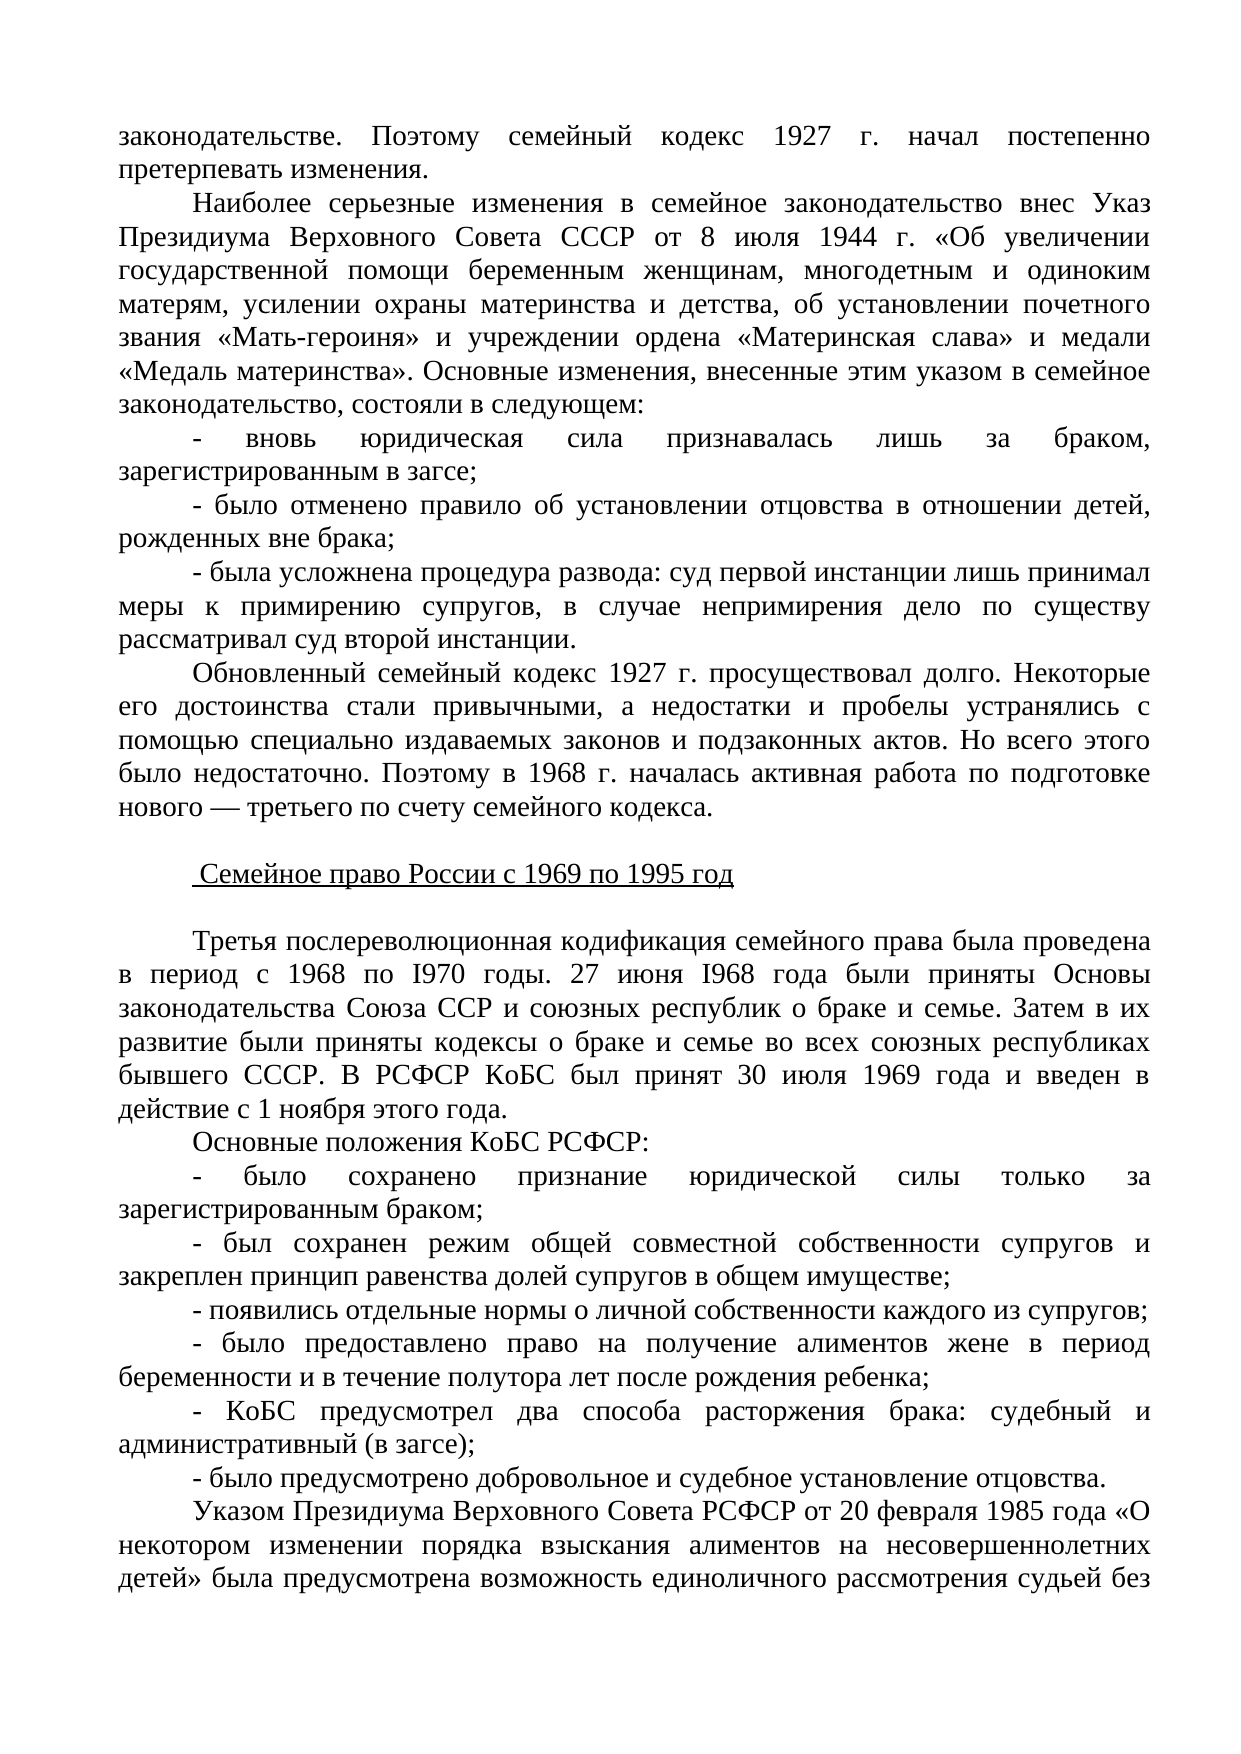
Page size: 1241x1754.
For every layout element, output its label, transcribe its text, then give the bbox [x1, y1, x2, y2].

text - было предоставлено право на получение алиментов жене в период беременности и в течение полутора лет после рождения ребенка; [118, 1326, 1152, 1393]
text Третья послереволюционная кодификация семейного права была проведена в период с 1968 по I970 годы. 27 июня I968 года были приняты Основы законодательства Союза ССР и союзных республик о браке и семье. Затем в их развитие были приняты кодексы о браке и семье во всех союзных республиках бывшего СССР. В РСФСР КоБС был принят 30 июля 1969 года и введен в действие с 1 ноября этого года. [118, 923, 1152, 1124]
text - вновь юридическая сила признавалась лишь за браком, зарегистрированным в загсе; [118, 420, 1152, 487]
text Наиболее серьезные изменения в семейное законодательство внес Указ Президиума Верховного Совета СССР от 8 июля 1944 г. «Об увеличении государственной помощи беременным женщинам, многодетным и одиноким матерям, усилении охраны материнства и детства, об установлении почетного звания «Мать-героиня» и учреждении ордена «Материнская слава» и медали «Медаль материнства». Основные изменения, внесенные этим указом в семейное законодательство, состояли в следующем: [118, 185, 1152, 420]
text Основные положения КоБС РСФСР: [118, 1124, 1152, 1158]
text - было сохранено признание юридической силы только за зарегистрированным браком; [118, 1158, 1152, 1225]
text - было предусмотрено добровольное и судебное установление отцовства. [118, 1460, 1152, 1493]
text - был сохранен режим общей совместной собственности супругов и закреплен принцип равенства долей супругов в общем имуществе; [118, 1225, 1152, 1292]
text Обновленный семейный кодекс 1927 г. просуществовал долго. Некоторые его достоинства стали привычными, а недостатки и пробелы устранялись с помощью специально издаваемых законов и подзаконных актов. Но всего этого было недостаточно. Поэтому в 1968 г. началась активная работа по подготовке нового — третьего по счету семейного кодекса. [118, 655, 1152, 822]
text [118, 118, 1152, 185]
text - была усложнена процедура развода: суд первой инстанции лишь принимал меры к примирению супругов, в случае непримирения дело по существу рассматривал суд второй инстанции. [118, 554, 1152, 655]
text - КоБС предусмотрел два способа расторжения брака: судебный и административный (в загсе); [118, 1393, 1152, 1460]
text Семейное право России с 1969 по 1995 год [118, 856, 1152, 889]
text - появились отдельные нормы о личной собственности каждого из супругов; [118, 1292, 1152, 1326]
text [118, 1493, 1152, 1594]
text - было отменено правило об установлении отцовства в отношении детей, рожденных вне брака; [118, 487, 1152, 554]
